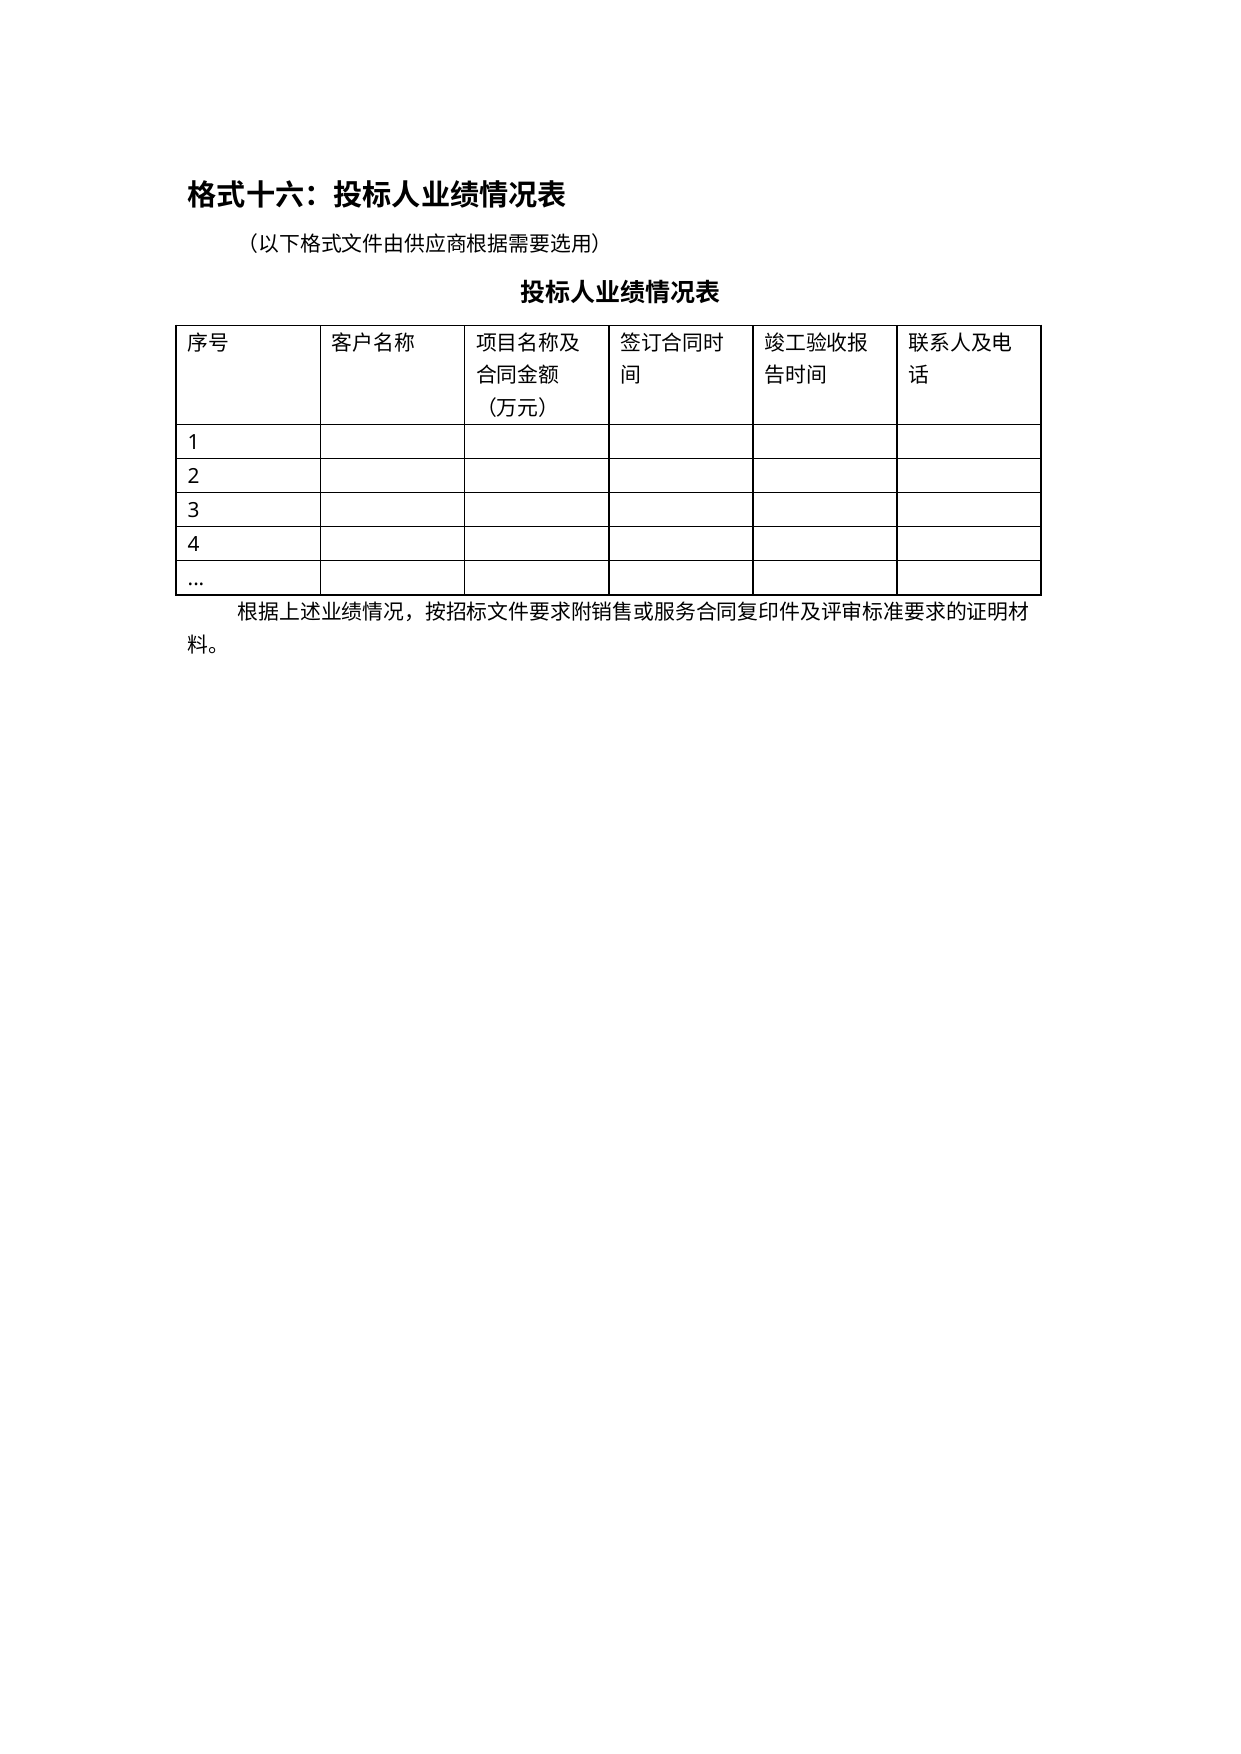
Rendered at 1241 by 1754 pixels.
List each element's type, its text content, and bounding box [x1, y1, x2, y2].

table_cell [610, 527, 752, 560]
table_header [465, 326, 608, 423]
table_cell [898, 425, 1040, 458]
text （以下格式文件由供应商根据需要选用） [187, 227, 1053, 259]
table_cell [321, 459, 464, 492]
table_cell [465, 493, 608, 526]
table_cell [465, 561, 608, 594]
text 根据上述业绩情况，按招标文件要求附销售或服务合同复印件及评审标准要求的证明材料。 [187, 595, 1053, 660]
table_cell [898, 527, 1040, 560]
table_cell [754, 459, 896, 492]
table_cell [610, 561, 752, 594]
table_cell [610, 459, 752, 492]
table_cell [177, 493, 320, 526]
text 格式十六：投标人业绩情况表 [187, 162, 1053, 227]
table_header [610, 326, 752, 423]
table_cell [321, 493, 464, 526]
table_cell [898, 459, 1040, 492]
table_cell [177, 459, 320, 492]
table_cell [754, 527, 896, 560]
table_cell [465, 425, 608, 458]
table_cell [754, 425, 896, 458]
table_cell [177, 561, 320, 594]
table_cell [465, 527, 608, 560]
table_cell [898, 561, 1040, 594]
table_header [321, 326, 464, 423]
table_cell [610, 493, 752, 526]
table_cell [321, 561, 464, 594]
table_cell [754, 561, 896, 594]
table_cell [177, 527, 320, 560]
text 投标人业绩情况表 [187, 259, 1053, 324]
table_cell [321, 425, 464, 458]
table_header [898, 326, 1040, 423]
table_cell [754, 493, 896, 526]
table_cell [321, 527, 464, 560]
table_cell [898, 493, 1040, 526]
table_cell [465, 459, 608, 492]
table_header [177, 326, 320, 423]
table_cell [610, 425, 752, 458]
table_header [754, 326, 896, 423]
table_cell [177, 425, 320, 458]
